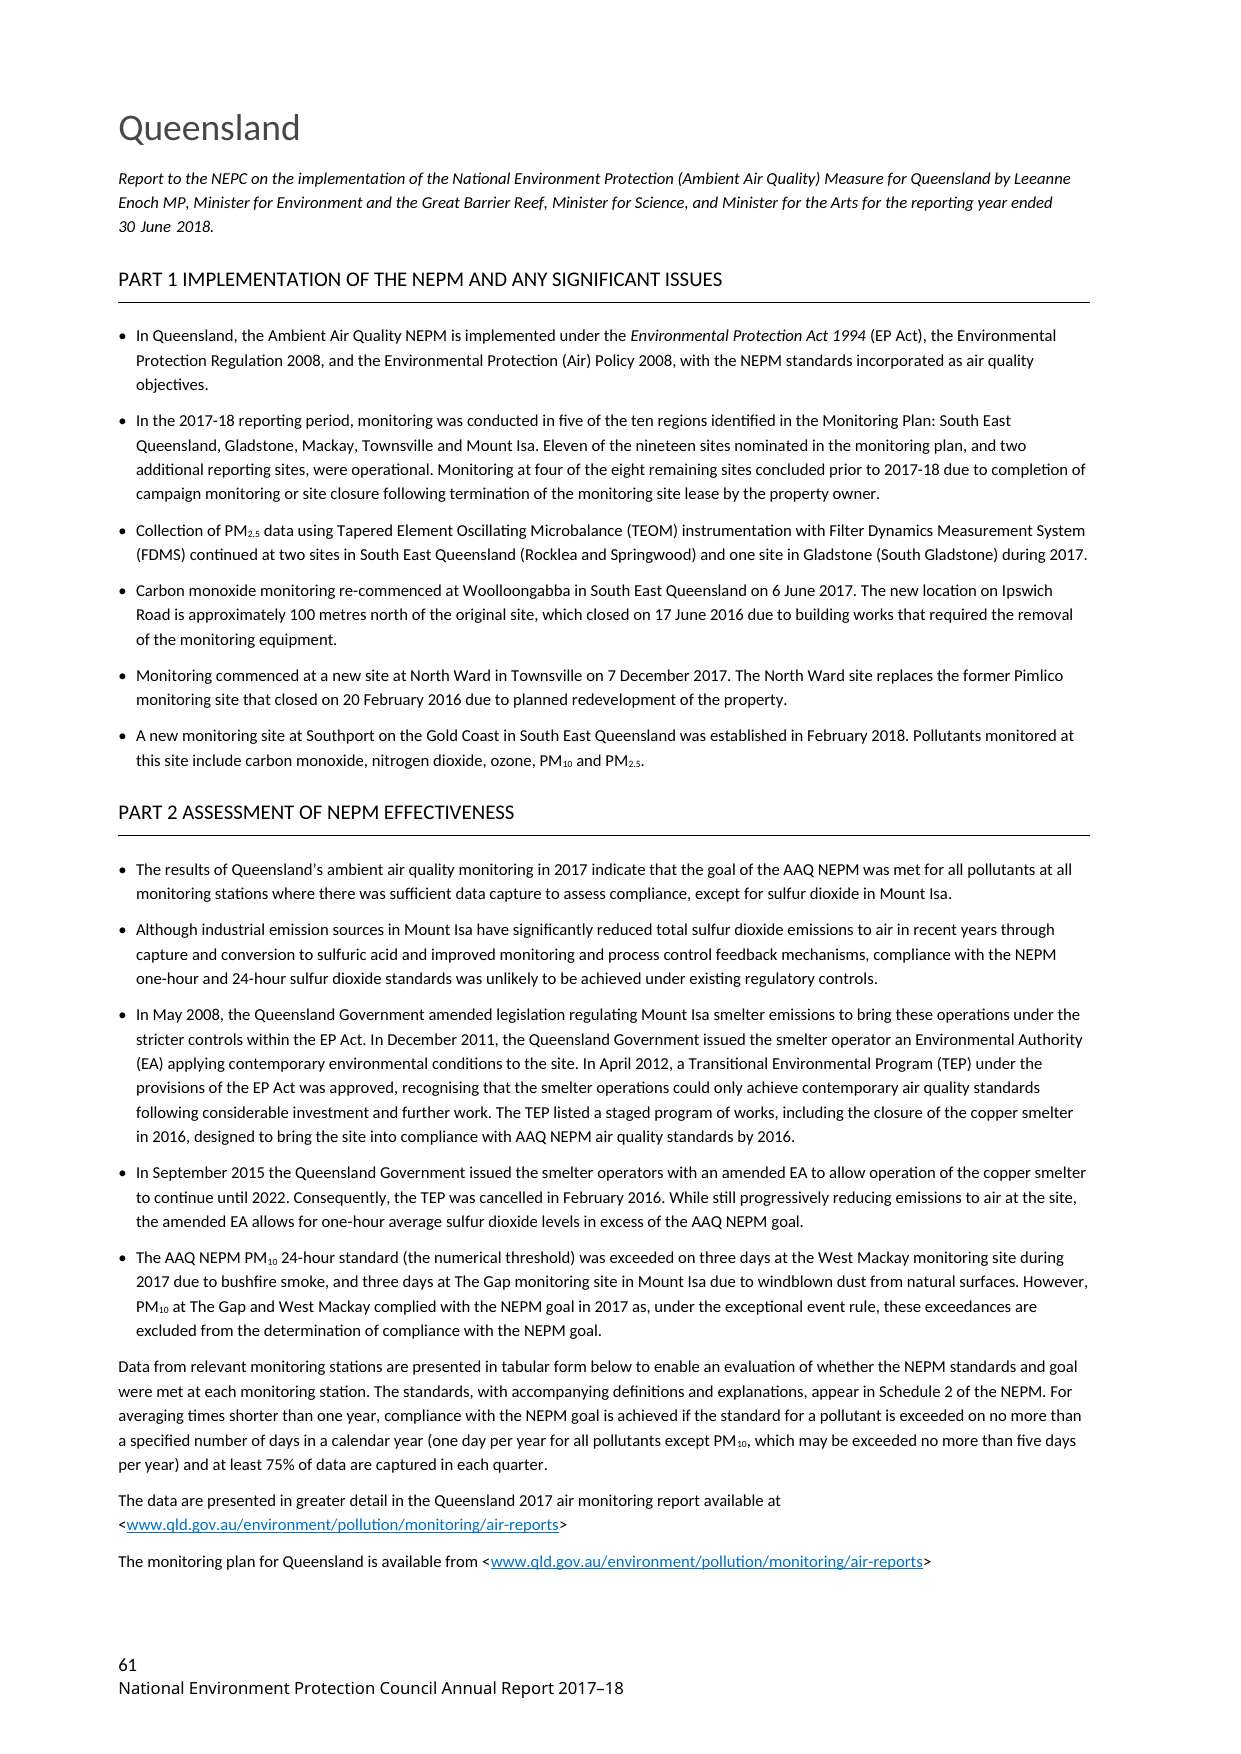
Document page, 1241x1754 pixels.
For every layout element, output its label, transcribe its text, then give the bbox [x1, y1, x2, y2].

text • In September 2015 the Queensland Government issued the smelter operators with an amended EA to allow operation of the copper smelter to continue until 2022. Consequently, the TEP was cancelled in February 2016. While still progressively reducing emissions to air at the site, the amended EA allows for one-hour average sulfur dioxide levels in excess of the AAQ NEPM goal. [118, 1162, 1090, 1232]
subtitle Part 1 Implementation of the NEPM and any significant issues [118, 266, 1090, 302]
text • Although industrial emission sources in Mount Isa have significantly reduced total sulfur dioxide emissions to air in recent years through capture and conversion to sulfuric acid and improved monitoring and process control feedback mechanisms, compliance with the NEPM one-hour and 24-hour sulfur dioxide standards was unlikely to be achieved under existing regulatory controls. [118, 919, 1090, 989]
text The monitoring plan for Queensland is available from <www.qld.gov.au/environment/pollution/monitoring/air-reports> [118, 1551, 1090, 1571]
text • The results of Queensland’s ambient air quality monitoring in 2017 indicate that the goal of the AAQ NEPM was met for all pollutants at all monitoring stations where there was sufficient data capture to assess compliance, except for sulfur dioxide in Mount Isa. [118, 859, 1090, 904]
text • In Queensland, the Ambient Air Quality NEPM is implemented under the Environmental Protection Act 1994 (EP Act), the Environmental Protection Regulation 2008, and the Environmental Protection (Air) Policy 2008, with the NEPM standards incorporated as air quality objectives. [118, 326, 1090, 395]
subtitle Part 2 Assessment of NEPM effectiveness [118, 799, 1090, 835]
text The data are presented in greater detail in the Queensland 2017 air monitoring report available at <www.qld.gov.au/environment/pollution/monitoring/air-reports> [118, 1490, 1090, 1535]
text Data from relevant monitoring stations are presented in tabular form below to enable an evaluation of whether the NEPM standards and goal were met at each monitoring station. The standards, with accompanying definitions and explanations, appear in Schedule 2 of the NEPM. For averaging times shorter than one year, compliance with the NEPM goal is achieved if the standard for a pollutant is exceeded on no more than a specified number of days in a calendar year (one day per year for all pollutants except PM10, which may be exceeded no more than five days per year) and at least 75% of data are captured in each quarter. [118, 1357, 1090, 1474]
text • Monitoring commenced at a new site at North Ward in Townsville on 7 December 2017. The North Ward site replaces the former Pimlico monitoring site that closed on 20 February 2016 due to planned redevelopment of the property. [118, 665, 1090, 710]
subtitle Queensland [118, 104, 1090, 150]
text • The AAQ NEPM PM10 24-hour standard (the numerical threshold) was exceeded on three days at the West Mackay monitoring site during 2017 due to bushfire smoke, and three days at The Gap monitoring site in Mount Isa due to windblown dust from natural surfaces. However, PM10 at The Gap and West Mackay complied with the NEPM goal in 2017 as, under the exceptional event rule, these exceedances are excluded from the determination of compliance with the NEPM goal. [118, 1247, 1090, 1341]
text • Collection of PM2.5 data using Tapered Element Oscillating Microbalance (TEOM) instrumentation with Filter Dynamics Measurement System (FDMS) continued at two sites in South East Queensland (Rocklea and Springwood) and one site in Gladstone (South Gladstone) during 2017. [118, 520, 1090, 564]
text • In May 2008, the Queensland Government amended legislation regulating Mount Isa smelter emissions to bring these operations under the stricter controls within the EP Act. In December 2011, the Queensland Government issued the smelter operator an Environmental Authority (EA) applying contemporary environmental conditions to the site. In April 2012, a Transitional Environmental Program (TEP) under the provisions of the EP Act was approved, recognising that the smelter operations could only achieve contemporary air quality standards following considerable investment and further work. The TEP listed a staged program of works, including the closure of the copper smelter in 2016, designed to bring the site into compliance with AAQ NEPM air quality standards by 2016. [118, 1004, 1090, 1147]
text • In the 2017-18 reporting period, monitoring was conducted in five of the ten regions identified in the Monitoring Plan: South East Queensland, Gladstone, Mackay, Townsville and Mount Isa. Eleven of the nineteen sites nominated in the monitoring plan, and two additional reporting sites, were operational. Monitoring at four of the eight remaining sites concluded prior to 2017-18 due to completion of campaign monitoring or site closure following termination of the monitoring site lease by the property owner. [118, 411, 1090, 504]
text • A new monitoring site at Southport on the Gold Coast in South East Queensland was established in February 2018. Pollutants monitored at this site include carbon monoxide, nitrogen dioxide, ozone, PM10 and PM2.5. [118, 726, 1090, 770]
text Report to the NEPC on the implementation of the National Environment Protection (Ambient Air Quality) Measure for Queensland by Leeanne Enoch MP, Minister for Environment and the Great Barrier Reef, Minister for Science, and Minister for the Arts for the reporting year ended 30 June 2018. [118, 168, 1090, 237]
text • Carbon monoxide monitoring re-commenced at Woolloongabba in South East Queensland on 6 June 2017. The new location on Ipswich Road is approximately 100 metres north of the original site, which closed on 17 June 2016 due to building works that required the removal of the monitoring equipment. [118, 580, 1090, 649]
